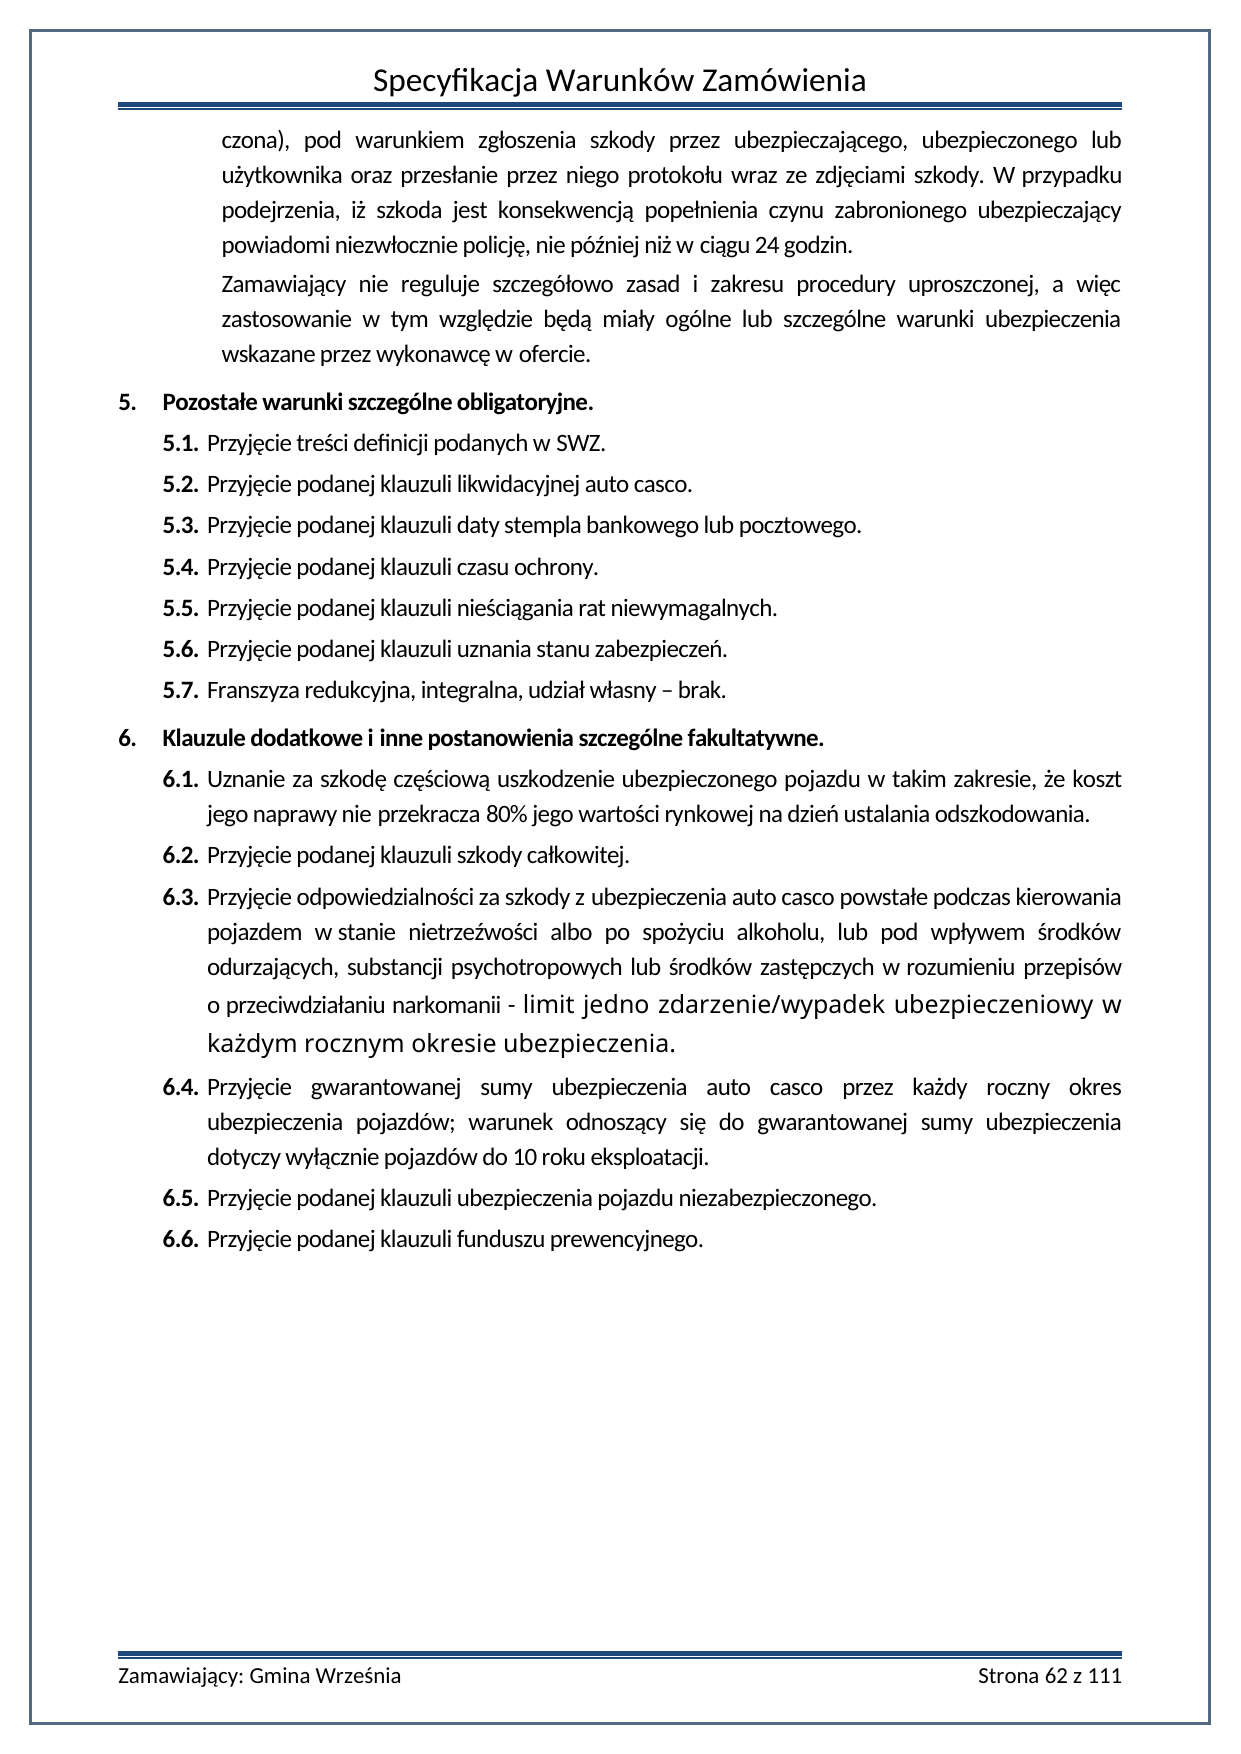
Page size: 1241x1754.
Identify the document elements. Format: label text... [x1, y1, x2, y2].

list Przyjęcie podanej klauzuli uznania stanu zabezpieczeń. [162, 633, 1122, 664]
list Przyjęcie podanej klauzuli funduszu prewencyjnego. [162, 1223, 1122, 1254]
list Przyjęcie podanej klauzuli nieściągania rat niewymagalnych. [162, 592, 1122, 622]
list Pozostałe warunki szczególne obligatoryjne. [118, 386, 1122, 416]
list Przyjęcie podanej klauzuli czasu ochrony. [162, 551, 1122, 581]
list Uznanie za szkodę częściową uszkodzenie ubezpieczonego pojazdu w takim zakresie, że koszt jego naprawy nie przekracza 80% jego wartości rynkowej na dzień ustalania odszkodowania. [162, 763, 1122, 829]
list Przyjęcie podanej klauzuli likwidacyjnej auto casco. [162, 468, 1122, 499]
list Przyjęcie podanej klauzuli daty stempla bankowego lub pocztowego. [162, 509, 1122, 540]
list Przyjęcie gwarantowanej sumy ubezpieczenia auto casco przez każdy roczny okres ubezpieczenia pojazdów; warunek odnoszący się do gwarantowanej sumy ubezpieczenia dotyczy wyłącznie pojazdów do 10 roku eksploatacji. [162, 1071, 1122, 1171]
list Przyjęcie odpowiedzialności za szkody z ubezpieczenia auto casco powstałe podczas kierowania pojazdem w stanie nietrzeźwości albo po spożyciu alkoholu, lub pod wpływem środków odurzających, substancji psychotropowych lub środków zastępczych w rozumieniu przepisów o przeciwdziałaniu narkomanii - limit jedno zdarzenie/wypadek ubezpieczeniowy w każdym rocznym okresie ubezpieczenia. [162, 881, 1122, 1059]
list Przyjęcie treści definicji podanych w SWZ. [162, 427, 1122, 457]
list Klauzule dodatkowe i inne postanowienia szczególne fakultatywne. [118, 722, 1122, 752]
list Zamawiający nie reguluje szczegółowo zasad i zakresu procedury uproszczonej, a więc zastosowanie w tym względzie będą miały ogólne lub szczególne warunki ubezpieczenia wskazane przez wykonawcę w ofercie. [221, 268, 1122, 369]
list Franszyza redukcyjna, integralna, udział własny – brak. [162, 674, 1122, 705]
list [162, 124, 1122, 259]
list Przyjęcie podanej klauzuli ubezpieczenia pojazdu niezabezpieczonego. [162, 1182, 1122, 1213]
list Przyjęcie podanej klauzuli szkody całkowitej. [162, 839, 1122, 870]
